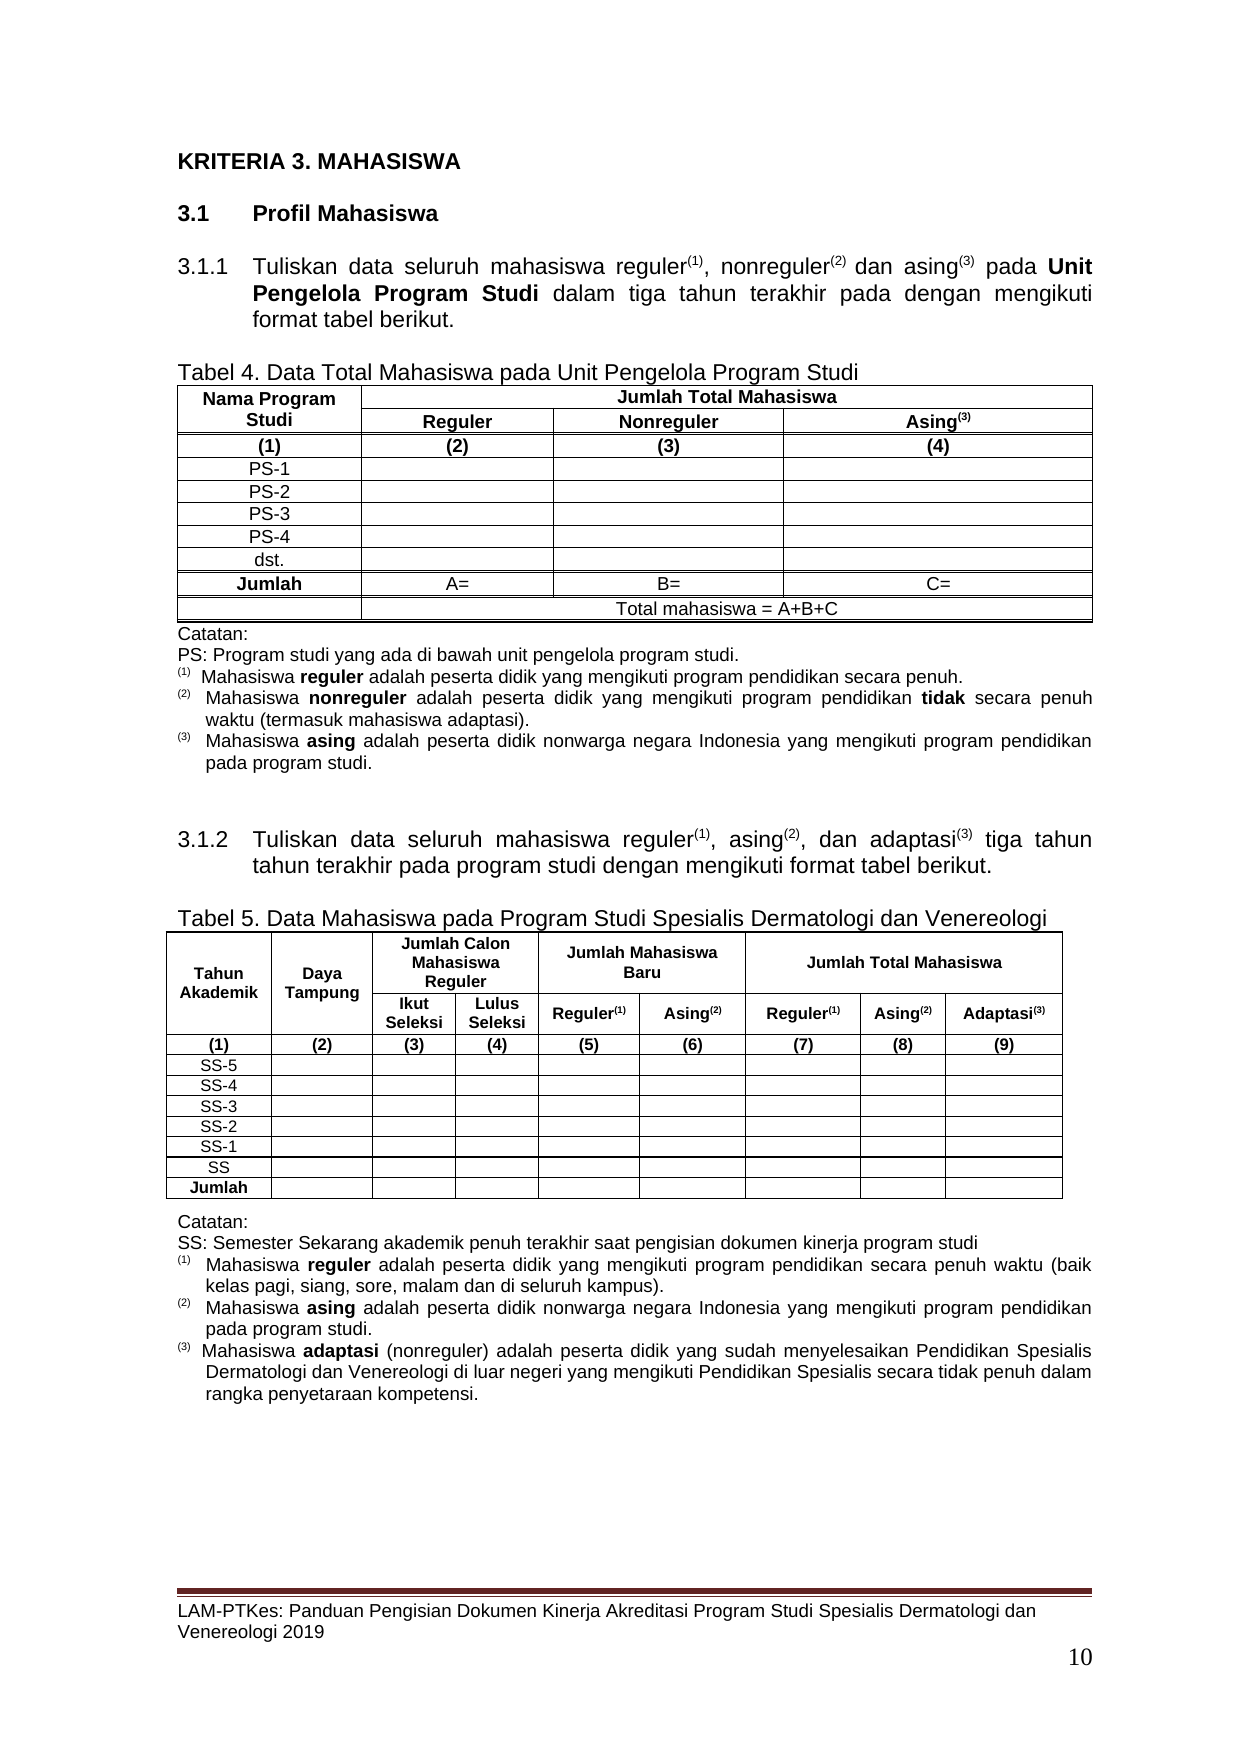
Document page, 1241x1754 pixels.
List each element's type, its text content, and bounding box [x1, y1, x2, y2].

table_cell SS [167, 1158, 271, 1177]
table_cell A= [362, 573, 553, 594]
table_header Jumlah Calon Mahasiswa Reguler [373, 933, 538, 992]
table_cell [272, 1137, 372, 1156]
table_cell [456, 1158, 538, 1177]
table_cell [861, 1076, 945, 1095]
text (3) Mahasiswa adaptasi (nonreguler) adalah peserta didik yang sudah menyelesaikan Pendidikan Spesialis Dermatologi dan Venereologi di luar negeri yang mengikuti Pendidikan Spesialis secara tidak penuh dalam rangka penyetaraan kompetensi. [177, 1340, 1092, 1404]
table_cell (6) [640, 1035, 745, 1054]
table_cell [539, 1076, 639, 1095]
table_header Tahun Akademik [167, 933, 271, 1034]
table_cell [456, 1137, 538, 1156]
table_cell [539, 1158, 639, 1177]
table_cell [861, 1158, 945, 1177]
table_cell PS-4 [178, 526, 361, 547]
table_cell (1) [167, 1035, 271, 1054]
table_cell [784, 548, 1092, 570]
table_cell (2) [272, 1035, 372, 1054]
table_header Jumlah Total Mahasiswa [746, 933, 1062, 992]
table_cell [539, 1117, 639, 1136]
table_cell [640, 1158, 745, 1177]
table_cell [554, 526, 783, 547]
table_cell [272, 1158, 372, 1177]
table_cell [272, 1117, 372, 1136]
table_cell [946, 1137, 1062, 1156]
table_cell [539, 1137, 639, 1156]
table_cell SS-5 [167, 1055, 271, 1074]
table_cell [784, 503, 1092, 525]
table_cell [362, 503, 553, 525]
table_cell [946, 1117, 1062, 1136]
table_cell [640, 1117, 745, 1136]
text 3.1 Profil Mahasiswa [177, 200, 1092, 227]
table_cell [784, 481, 1092, 502]
table_cell C= [784, 573, 1092, 594]
table_cell (8) [861, 1035, 945, 1054]
table_cell [554, 548, 783, 570]
table_cell [746, 1137, 860, 1156]
table_cell [539, 1096, 639, 1116]
table_cell Asing(2) [640, 994, 745, 1034]
table_cell [373, 1076, 455, 1095]
subtitle KRITERIA 3. MAHASISWA [177, 148, 1092, 174]
table_cell (2) [362, 435, 553, 457]
table_cell Lulus Seleksi [456, 994, 538, 1034]
table_cell [946, 1096, 1062, 1116]
table_cell (3) [373, 1035, 455, 1054]
table_cell [746, 1076, 860, 1095]
table_cell [861, 1117, 945, 1136]
table_cell Reguler(1) [539, 994, 639, 1034]
table_cell SS-3 [167, 1096, 271, 1116]
table_cell (4) [784, 435, 1092, 457]
table_cell [946, 1055, 1062, 1074]
table_cell [746, 1178, 860, 1197]
text (1) Mahasiswa reguler adalah peserta didik yang mengikuti program pendidikan secara penuh waktu (baik kelas pagi, siang, sore, malam dan di seluruh kampus). [177, 1253, 1092, 1297]
table_cell PS-1 [178, 458, 361, 479]
table_cell [554, 458, 783, 479]
text (2) Mahasiswa asing adalah peserta didik nonwarga negara Indonesia yang mengikuti program pendidikan pada program studi. [177, 1297, 1092, 1340]
table_cell Nonreguler [554, 409, 783, 432]
text Catatan: [177, 1210, 1092, 1232]
table_cell [746, 1055, 860, 1074]
table_cell (1) [178, 435, 361, 457]
table_cell [272, 1178, 372, 1197]
table_cell [456, 1096, 538, 1116]
text PS: Program studi yang ada di bawah unit pengelola program studi. [177, 644, 1092, 666]
table_cell [746, 1158, 860, 1177]
table_cell [373, 1158, 455, 1177]
table_cell [178, 598, 361, 619]
table_cell [746, 1096, 860, 1116]
table_cell Jumlah [178, 573, 361, 594]
table_cell [640, 1137, 745, 1156]
table_cell [640, 1178, 745, 1197]
table_cell [362, 548, 553, 570]
table_cell [539, 1178, 639, 1197]
table_cell [861, 1178, 945, 1197]
table_cell Reguler [362, 409, 553, 432]
text 3.1.1 Tuliskan data seluruh mahasiswa reguler(1), nonreguler(2) dan asing(3) pada Unit Pengelola Program Studi dalam tiga tahun terakhir pada dengan mengikuti format tabel berikut. [177, 253, 1092, 332]
table_cell [373, 1096, 455, 1116]
table_cell [861, 1055, 945, 1074]
text Tabel 5. Data Mahasiswa pada Program Studi Spesialis Dermatologi dan Venereologi [177, 905, 1092, 931]
table_cell [456, 1178, 538, 1197]
table_cell [272, 1076, 372, 1095]
text (3) Mahasiswa asing adalah peserta didik nonwarga negara Indonesia yang mengikuti program pendidikan pada program studi. [177, 730, 1092, 773]
table_cell [373, 1055, 455, 1074]
table_cell (5) [539, 1035, 639, 1054]
table_cell [373, 1137, 455, 1156]
text Tabel 4. Data Total Mahasiswa pada Unit Pengelola Program Studi [177, 358, 1092, 385]
table_cell [784, 458, 1092, 479]
table_cell SS-4 [167, 1076, 271, 1095]
table_cell (9) [946, 1035, 1062, 1054]
table_cell [554, 503, 783, 525]
table_cell [554, 481, 783, 502]
table_cell PS-3 [178, 503, 361, 525]
table_cell Ikut Seleksi [373, 994, 455, 1034]
table_cell [784, 526, 1092, 547]
table_cell [362, 481, 553, 502]
text SS: Semester Sekarang akademik penuh terakhir saat pengisian dokumen kinerja program studi [177, 1232, 1092, 1253]
table_cell [272, 1055, 372, 1074]
table_cell [456, 1076, 538, 1095]
table_cell Asing(3) [784, 409, 1092, 432]
table_cell [373, 1117, 455, 1136]
table_cell [861, 1137, 945, 1156]
table_cell [640, 1096, 745, 1116]
table_header Jumlah Total Mahasiswa [362, 386, 1092, 407]
text (2) Mahasiswa nonreguler adalah peserta didik yang mengikuti program pendidikan tidak secara penuh waktu (termasuk mahasiswa adaptasi). [177, 687, 1092, 730]
table_cell [362, 526, 553, 547]
table_cell [456, 1117, 538, 1136]
table_cell B= [554, 573, 783, 594]
text 3.1.2 Tuliskan data seluruh mahasiswa reguler(1), asing(2), dan adaptasi(3) tiga tahun tahun terakhir pada program studi dengan mengikuti format tabel berikut. [177, 826, 1092, 879]
text Catatan: [177, 623, 1092, 644]
table_cell [946, 1158, 1062, 1177]
text (1) Mahasiswa reguler adalah peserta didik yang mengikuti program pendidikan secara penuh. [177, 666, 1092, 687]
table_cell SS-1 [167, 1137, 271, 1156]
table_cell [746, 1117, 860, 1136]
table_header Jumlah Mahasiswa Baru [539, 933, 745, 992]
table_cell [640, 1076, 745, 1095]
table_cell [362, 458, 553, 479]
table_cell [373, 1178, 455, 1197]
table_cell Asing(2) [861, 994, 945, 1034]
table_cell Adaptasi(3) [946, 994, 1062, 1034]
table_cell [272, 1096, 372, 1116]
table_cell dst. [178, 548, 361, 570]
table_cell (4) [456, 1035, 538, 1054]
table_cell SS-2 [167, 1117, 271, 1136]
table_cell Jumlah [167, 1178, 271, 1197]
table_cell Reguler(1) [746, 994, 860, 1034]
table_cell [946, 1178, 1062, 1197]
table_header Nama Program Studi [178, 386, 361, 432]
table_cell [640, 1055, 745, 1074]
table_cell [539, 1055, 639, 1074]
table_cell [861, 1096, 945, 1116]
table_cell [456, 1055, 538, 1074]
table_cell (3) [554, 435, 783, 457]
table_cell (7) [746, 1035, 860, 1054]
table_header Daya Tampung [272, 933, 372, 1034]
table_cell [946, 1076, 1062, 1095]
table_cell PS-2 [178, 481, 361, 502]
table_cell Total mahasiswa = A+B+C [362, 598, 1092, 619]
